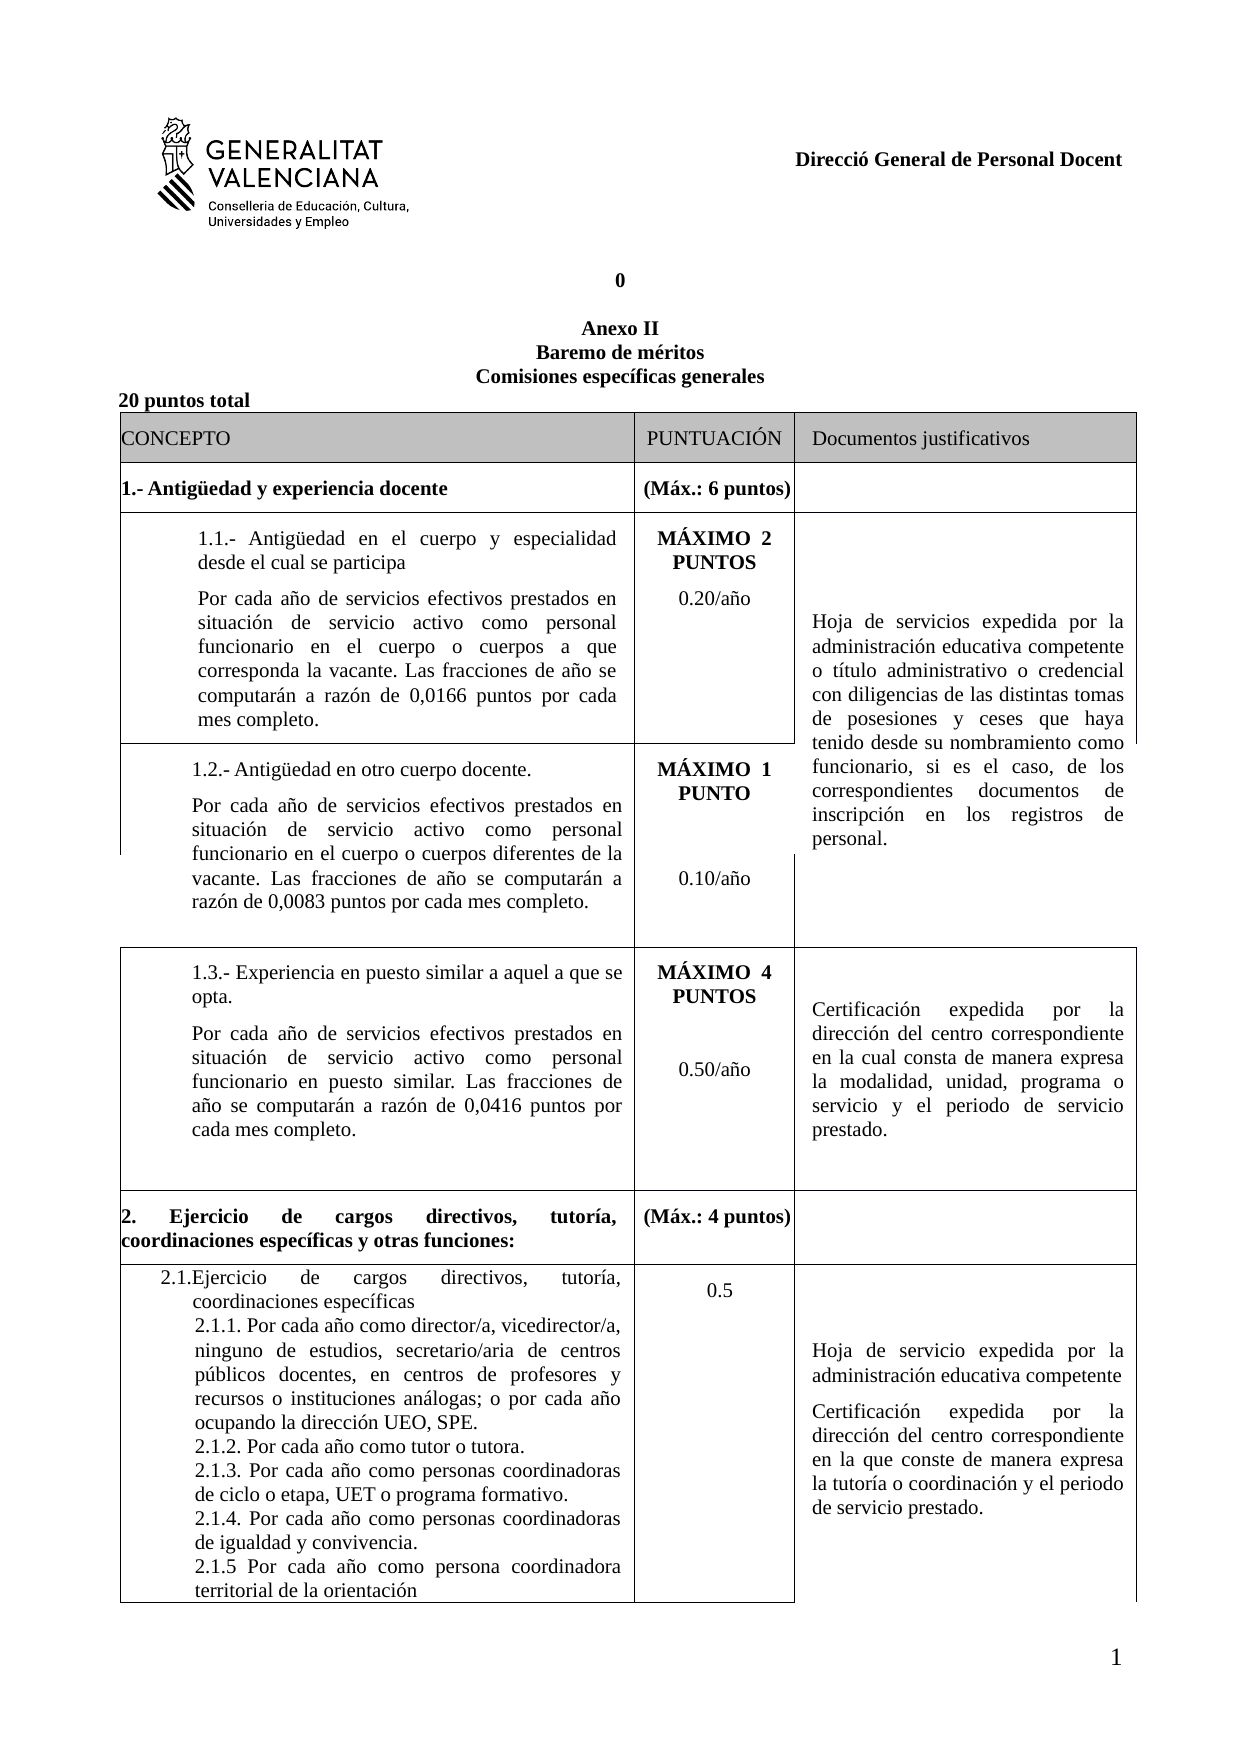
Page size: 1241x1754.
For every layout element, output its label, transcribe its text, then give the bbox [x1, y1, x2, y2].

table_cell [795, 1265, 1136, 1602]
table_cell 0.10/año [635, 854, 794, 947]
table_header Documentos justificativos [795, 413, 1136, 462]
table_header CONCEPTO [121, 413, 634, 462]
table_cell MÁXIMO 4 PUNTOS 0.50/año [635, 948, 794, 1190]
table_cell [121, 1265, 634, 1602]
text Baremo de méritos [118, 340, 1122, 364]
text 0 [118, 267, 1122, 292]
table_cell MÁXIMO 2 PUNTOS 0.20/año [635, 513, 794, 743]
table_header PUNTUACIÓN [635, 413, 794, 462]
table_cell Certificación expedida por la dirección del centro correspondiente en la cual consta de manera expresa la modalidad, unidad, programa o servicio y el periodo de servicio prestado. [795, 948, 1136, 1190]
table_cell 2. Ejercicio de cargos directivos, tutoría, coordinaciones específicas y otras funciones: [121, 1191, 634, 1264]
table_cell 1.- Antigüedad y experiencia docente [121, 463, 634, 512]
table_cell (Máx.: 6 puntos) [635, 463, 794, 512]
table_cell [795, 1191, 1136, 1264]
text 20 puntos total [118, 388, 1122, 412]
table_cell (Máx.: 4 puntos) [635, 1191, 794, 1264]
table_cell 0.5 [635, 1265, 794, 1602]
table_cell 1.1.- Antigüedad en el cuerpo y especialidad desde el cual se participa Por cada año de servicios efectivos prestados en situación de servicio activo como personal funcionario en el cuerpo o cuerpos a que corresponda la vacante. Las fracciones de año se computarán a razón de 0,0166 puntos por cada mes completo. [121, 513, 634, 743]
table_cell Hoja de servicios expedida por la administración educativa competente o título administrativo o credencial con diligencias de las distintas tomas de posesiones y ceses que haya tenido desde su nombramiento como funcionario, si es el caso, de los correspondientes documentos de inscripción en los registros de personal. [794, 513, 1136, 947]
picture [118, 89, 478, 267]
text Anexo II [118, 316, 1122, 340]
table_cell [795, 463, 1136, 512]
text Comisiones específicas generales [118, 364, 1122, 388]
table_cell 1.3.- Experiencia en puesto similar a aquel a que se opta. Por cada año de servicios efectivos prestados en situación de servicio activo como personal funcionario en puesto similar. Las fracciones de año se computarán a razón de 0,0416 puntos por cada mes completo. [121, 948, 634, 1190]
table_cell MÁXIMO 1 PUNTO [635, 744, 794, 854]
table_cell 1.2.- Antigüedad en otro cuerpo docente. Por cada año de servicios efectivos prestados en situación de servicio activo como personal funcionario en el cuerpo o cuerpos diferentes de la vacante. Las fracciones de año se computarán a razón de 0,0083 puntos por cada mes completo. [121, 744, 634, 947]
